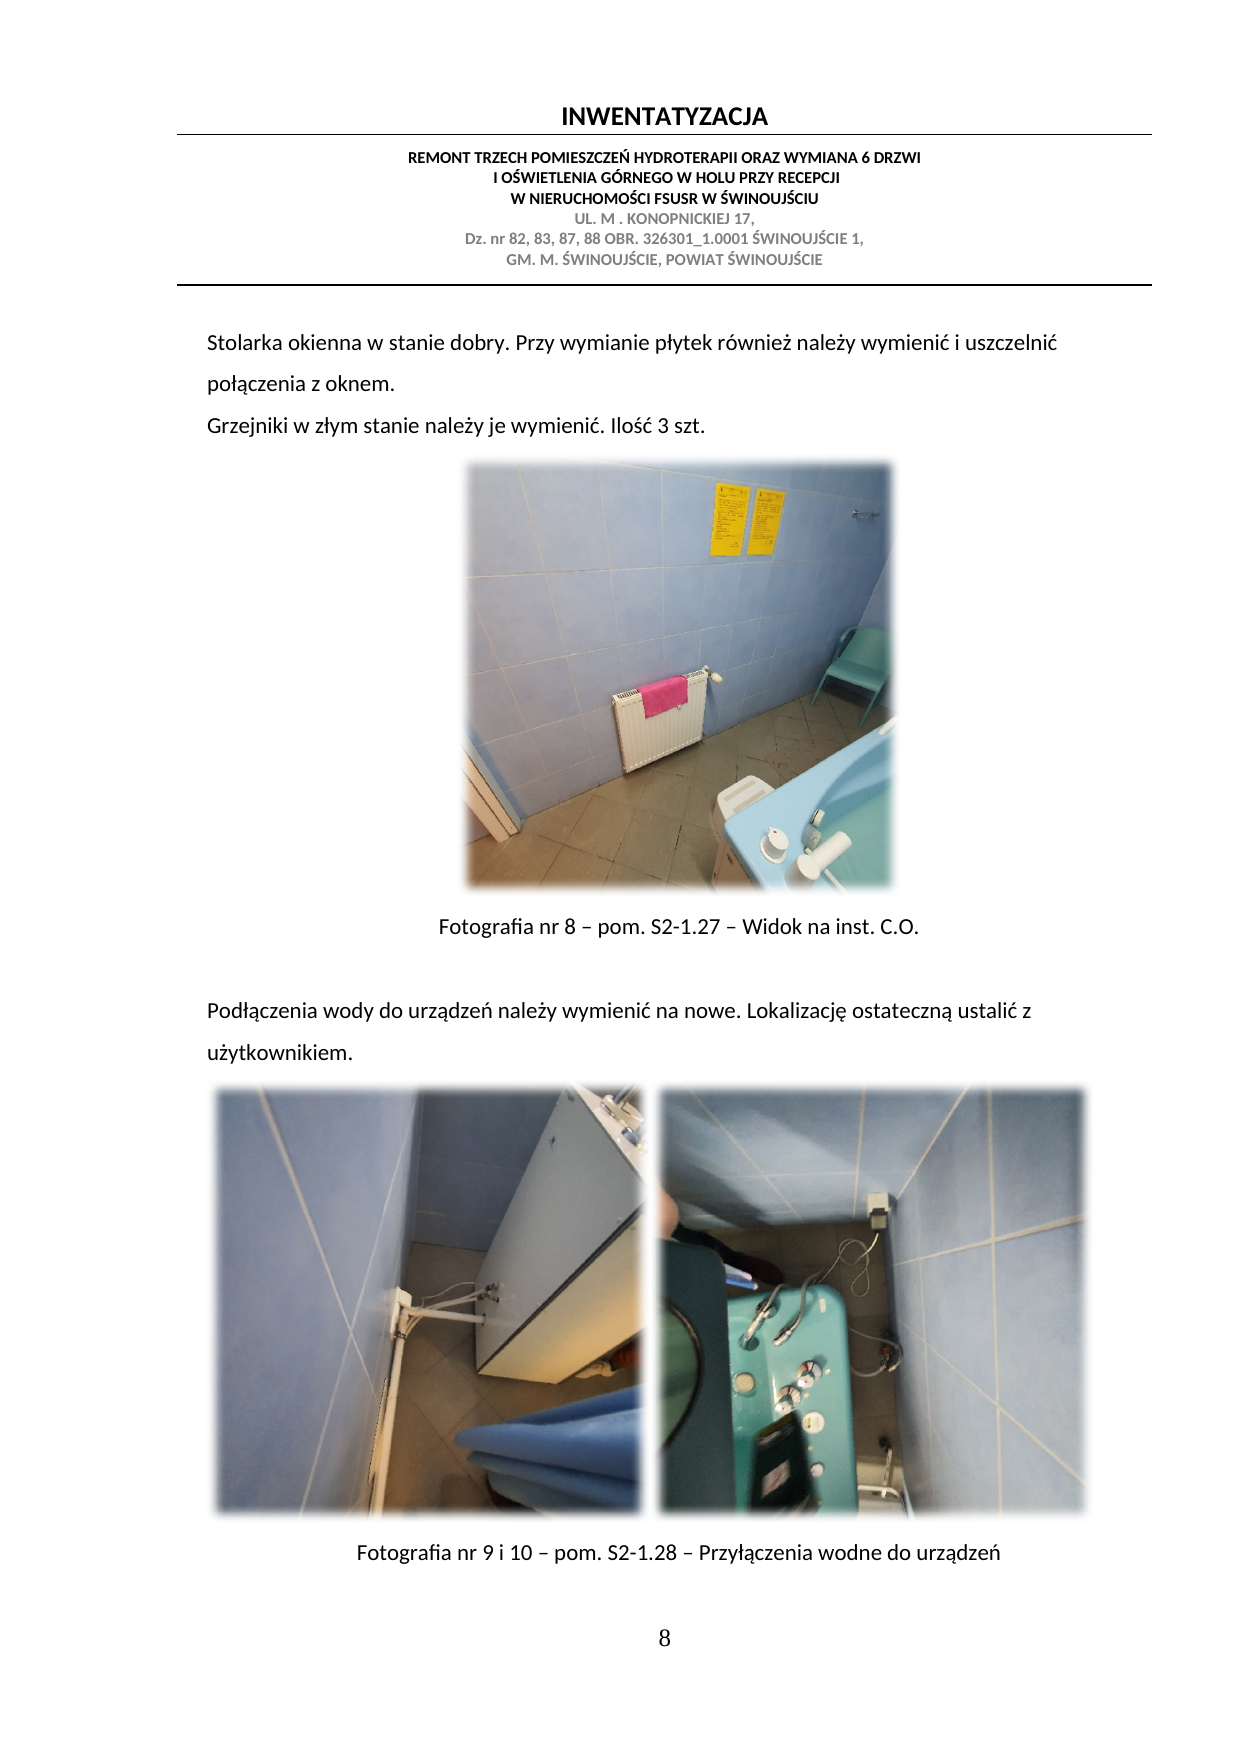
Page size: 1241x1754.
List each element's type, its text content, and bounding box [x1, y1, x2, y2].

text Fotografia nr 8 – pom. S2-1.27 – Widok na inst. C.O. [207, 912, 1152, 940]
picture [223, 1096, 634, 1507]
text Stolarka okienna w stanie dobry. Przy wymianie płytek również należy wymienić i uszczelnić połączenia z oknem. [207, 328, 1152, 398]
picture [667, 1096, 1078, 1507]
text Podłączenia wody do urządzeń należy wymienić na nowe. Lokalizację ostateczną ustalić z użytkownikiem. [207, 996, 1152, 1066]
text Fotografia nr 9 i 10 – pom. S2-1.28 – Przyłączenia wodne do urządzeń [207, 1538, 1152, 1566]
text Grzejniki w złym stanie należy je wymienić. Ilość 3 szt. [207, 412, 1152, 439]
picture [474, 470, 885, 881]
